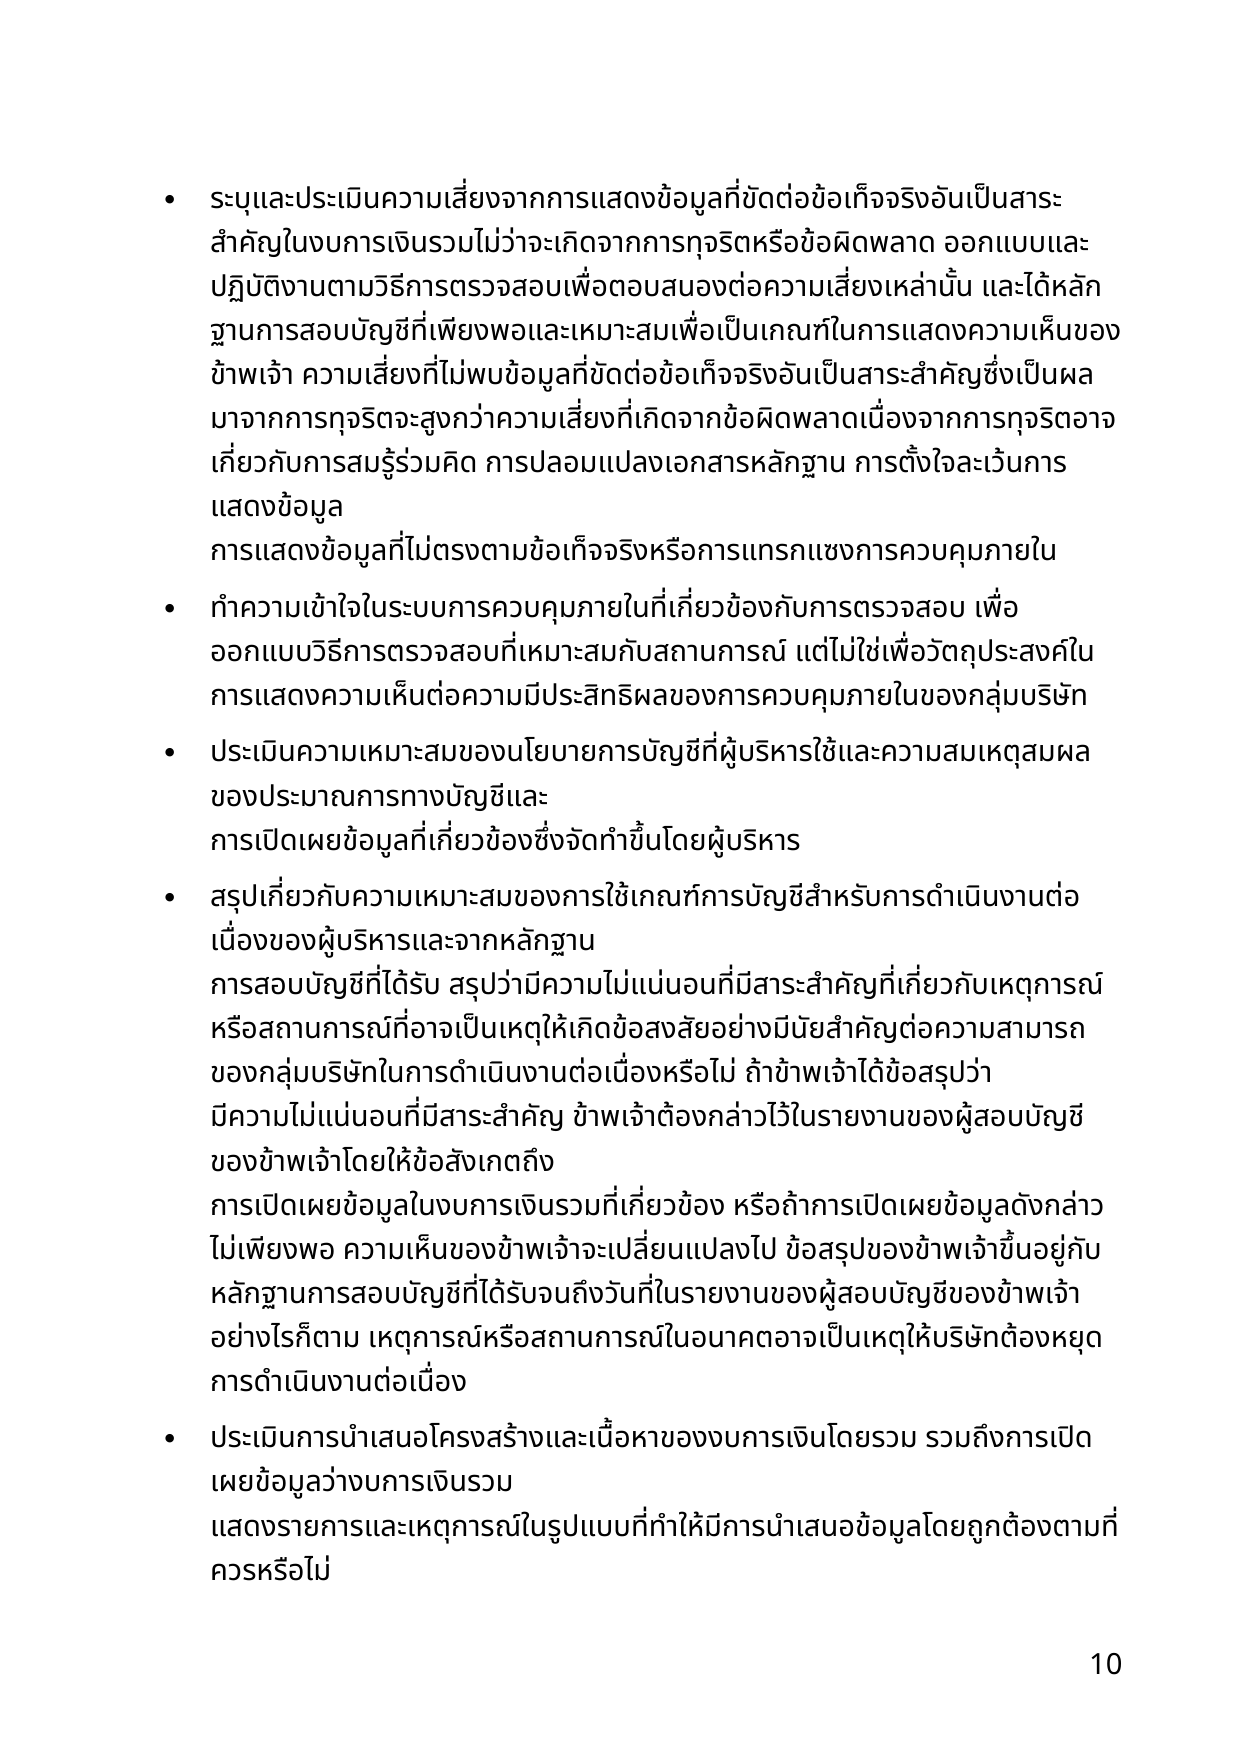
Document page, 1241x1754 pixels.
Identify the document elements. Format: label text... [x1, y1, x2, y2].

list ประเมินความเหมาะสมของนโยบายการบัญชีที่ผู้บริหารใช้และความสมเหตุสมผลของประมาณการทางบัญชีและ การเปิดเผยข้อมูลที่เกี่ยวข้องซึ่งจัดทำขึ้นโดยผู้บริหาร [165, 731, 1122, 863]
list ระบุและประเมินความเสี่ยงจากการแสดงข้อมูลที่ขัดต่อข้อเท็จจริงอันเป็นสาระสำคัญในงบการเงินรวมไม่ว่าจะเกิดจากการทุจริตหรือข้อผิดพลาด ออกแบบและปฏิบัติงานตามวิธีการตรวจสอบเพื่อตอบสนองต่อความเสี่ยงเหล่านั้น และได้หลักฐานการสอบบัญชีที่เพียงพอและเหมาะสมเพื่อเป็นเกณฑ์ในการแสดงความเห็นของข้าพเจ้า ความเสี่ยงที่ไม่พบข้อมูลที่ขัดต่อข้อเท็จจริงอันเป็นสาระสำคัญซึ่งเป็นผลมาจากการทุจริตจะสูงกว่าความเสี่ยงที่เกิดจากข้อผิดพลาดเนื่องจากการทุจริตอาจเกี่ยวกับการสมรู้ร่วมคิด การปลอมแปลงเอกสารหลักฐาน การตั้งใจละเว้นการแสดงข้อมูล การแสดงข้อมูลที่ไม่ตรงตามข้อเท็จจริงหรือการแทรกแซงการควบคุมภายใน [165, 177, 1122, 574]
list ประเมินการนำเสนอโครงสร้างและเนื้อหาของงบการเงินโดยรวม รวมถึงการเปิดเผยข้อมูลว่างบการเงินรวม แสดงรายการและเหตุการณ์ในรูปแบบที่ทำให้มีการนำเสนอข้อมูลโดยถูกต้องตามที่ควรหรือไม่ [165, 1417, 1122, 1593]
list สรุปเกี่ยวกับความเหมาะสมของการใช้เกณฑ์การบัญชีสำหรับการดำเนินงานต่อเนื่องของผู้บริหารและจากหลักฐาน การสอบบัญชีที่ได้รับ สรุปว่ามีความไม่แน่นอนที่มีสาระสำคัญที่เกี่ยวกับเหตุการณ์หรือสถานการณ์ที่อาจเป็นเหตุให้เกิดข้อสงสัยอย่างมีนัยสำคัญต่อความสามารถของกลุ่มบริษัทในการดำเนินงานต่อเนื่องหรือไม่ ถ้าข้าพเจ้าได้ข้อสรุปว่า มีความไม่แน่นอนที่มีสาระสำคัญ ข้าพเจ้าต้องกล่าวไว้ในรายงานของผู้สอบบัญชีของข้าพเจ้าโดยให้ข้อสังเกตถึง การเปิดเผยข้อมูลในงบการเงินรวมที่เกี่ยวข้อง หรือถ้าการเปิดเผยข้อมูลดังกล่าวไม่เพียงพอ ความเห็นของข้าพเจ้าจะเปลี่ยนแปลงไป ข้อสรุปของข้าพเจ้าขึ้นอยู่กับหลักฐานการสอบบัญชีที่ได้รับจนถึงวันที่ในรายงานของผู้สอบบัญชีของข้าพเจ้า อย่างไรก็ตาม เหตุการณ์หรือสถานการณ์ในอนาคตอาจเป็นเหตุให้บริษัทต้องหยุดการดำเนินงานต่อเนื่อง [165, 876, 1122, 1404]
list ทำความเข้าใจในระบบการควบคุมภายในที่เกี่ยวข้องกับการตรวจสอบ เพื่อออกแบบวิธีการตรวจสอบที่เหมาะสมกับสถานการณ์ แต่ไม่ใช่เพื่อวัตถุประสงค์ในการแสดงความเห็นต่อความมีประสิทธิผลของการควบคุมภายในของกลุ่มบริษัท [165, 586, 1122, 718]
